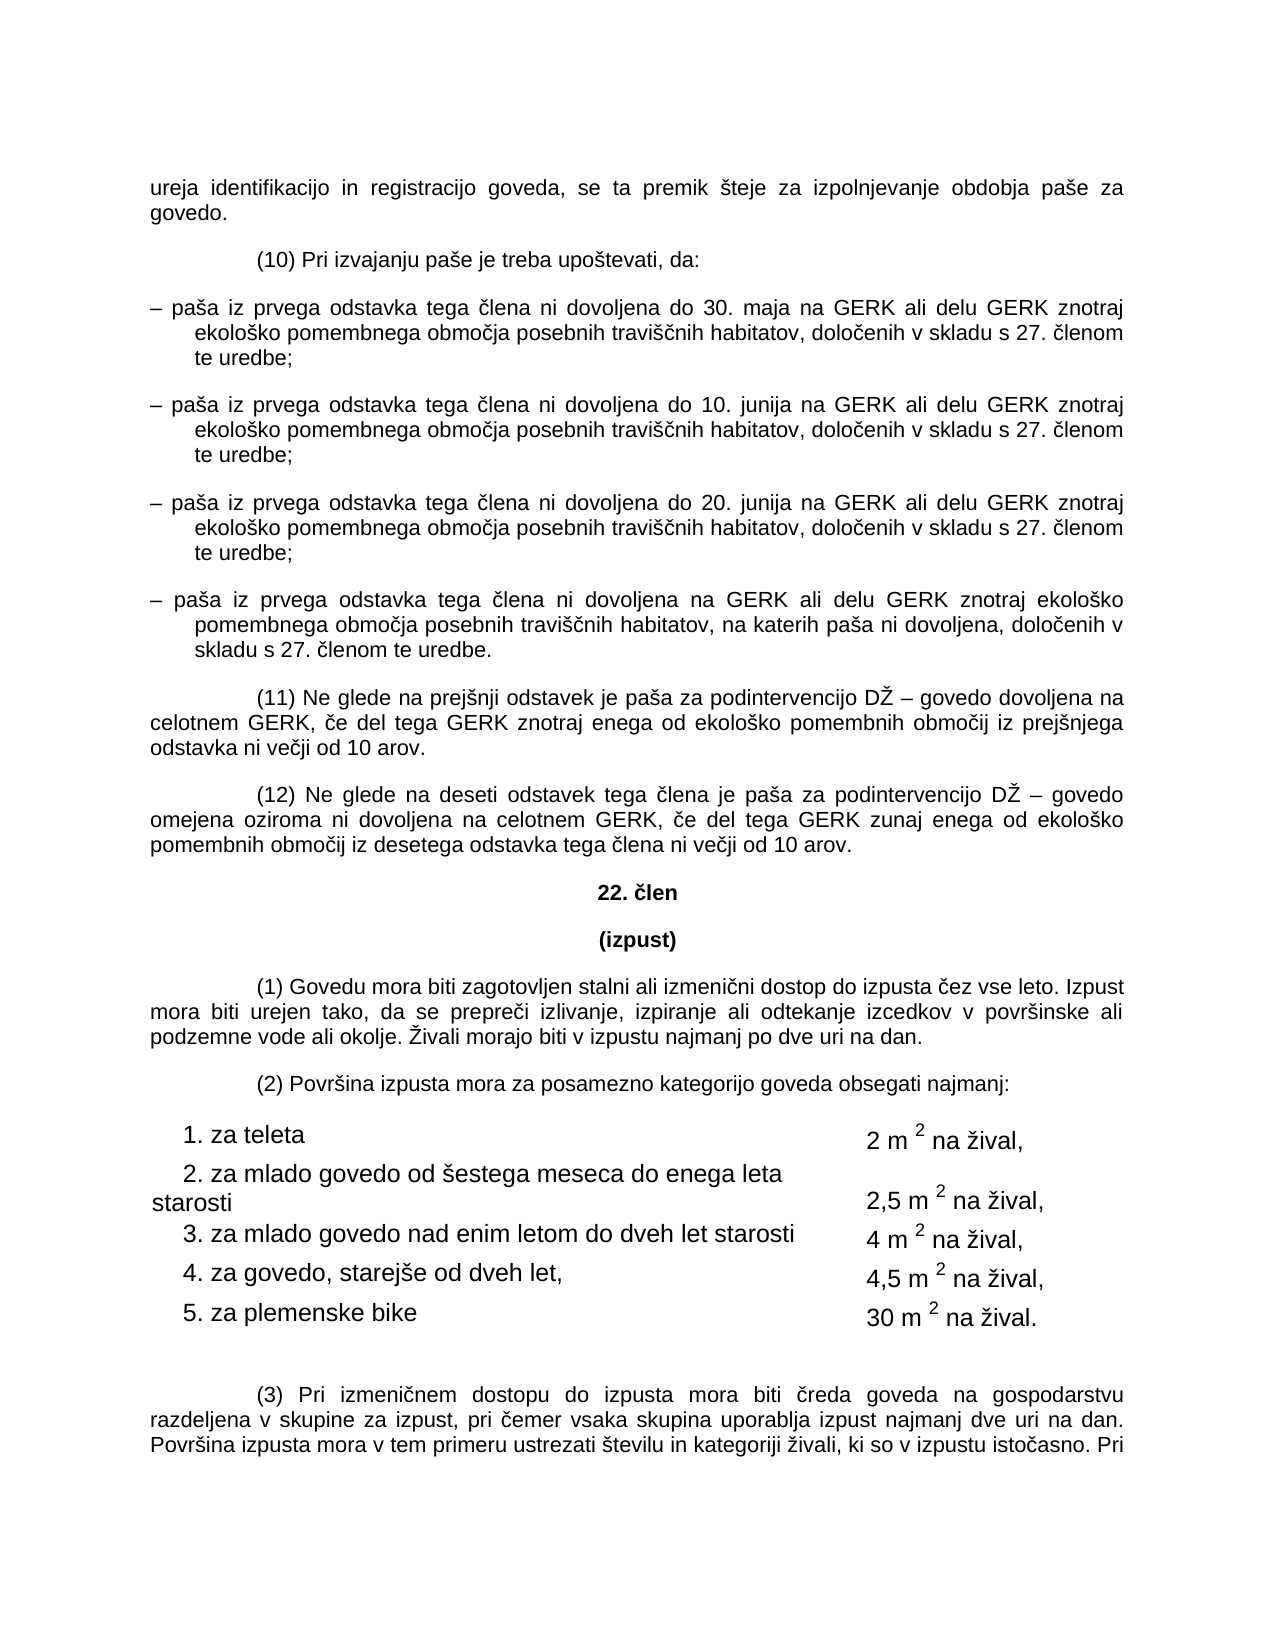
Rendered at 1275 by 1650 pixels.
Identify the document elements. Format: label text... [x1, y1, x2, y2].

text – paša iz prvega odstavka tega člena ni dovoljena do 20. junija na GERK ali delu GERK znotraj ekološko pomembnega območja posebnih traviščnih habitatov, določenih v skladu s 27. členom te uredbe; [150, 489, 1125, 565]
table_cell 2,5 m 2 na žival, [865, 1157, 1125, 1218]
text – paša iz prvega odstavka tega člena ni dovoljena do 10. junija na GERK ali delu GERK znotraj ekološko pomembnega območja posebnih traviščnih habitatov, določenih v skladu s 27. členom te uredbe; [150, 392, 1125, 467]
text (10) Pri izvajanju paše je treba upoštevati, da: [150, 222, 1125, 272]
text – paša iz prvega odstavka tega člena ni dovoljena na GERK ali delu GERK znotraj ekološko pomembnega območja posebnih traviščnih habitatov, na katerih paša ni dovoljena, določenih v skladu s 27. členom te uredbe. [150, 587, 1125, 659]
table_cell 30 m 2 na žival. [865, 1296, 1125, 1335]
text 22. člen [150, 829, 1125, 876]
table_cell 5. za plemenske bike [150, 1296, 864, 1335]
text (12) Ne glede na deseti odstavek tega člena je paša za podintervencijo DŽ – govedo omejena oziroma ni dovoljena na celotnem GERK, če del tega GERK zunaj enega od ekološko pomembnih območij iz desetega odstavka tega člena ni večji od 10 arov. [150, 757, 1125, 829]
text (2) Površina izpusta mora za posamezno kategorijo goveda obsegati najmanj: [150, 1046, 1125, 1096]
table_cell 4 m 2 na žival, [865, 1218, 1125, 1257]
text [150, 1357, 1125, 1457]
text (izpust) [150, 876, 1125, 948]
text (11) Ne glede na prejšnji odstavek je paša za podintervencijo DŽ – govedo dovoljena na celotnem GERK, če del tega GERK znotraj enega od ekološko pomembnih območij iz prejšnjega odstavka ni večji od 10 arov. [150, 659, 1125, 757]
table_cell 3. za mlado govedo nad enim letom do dveh let starosti [150, 1218, 864, 1257]
table_cell 4. za govedo, starejše od dveh let, [150, 1257, 864, 1296]
table_cell 4,5 m 2 na žival, [865, 1257, 1125, 1296]
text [150, 150, 1125, 222]
text – paša iz prvega odstavka tega člena ni dovoljena do 30. maja na GERK ali delu GERK znotraj ekološko pomembnega območja posebnih traviščnih habitatov, določenih v skladu s 27. členom te uredbe; [150, 294, 1125, 370]
table_cell 2. za mlado govedo od šestega meseca do enega leta starosti [150, 1157, 864, 1218]
table_header 1. za teleta [150, 1118, 864, 1157]
text (1) Govedu mora biti zagotovljen stalni ali izmenični dostop do izpusta čez vse leto. Izpust mora biti urejen tako, da se prepreči izlivanje, izpiranje ali odtekanje izcedkov v površinske ali podzemne vode ali okolje. Živali morajo biti v izpustu najmanj po dve uri na dan. [150, 948, 1125, 1046]
table_header 2 m 2 na žival, [865, 1118, 1125, 1157]
